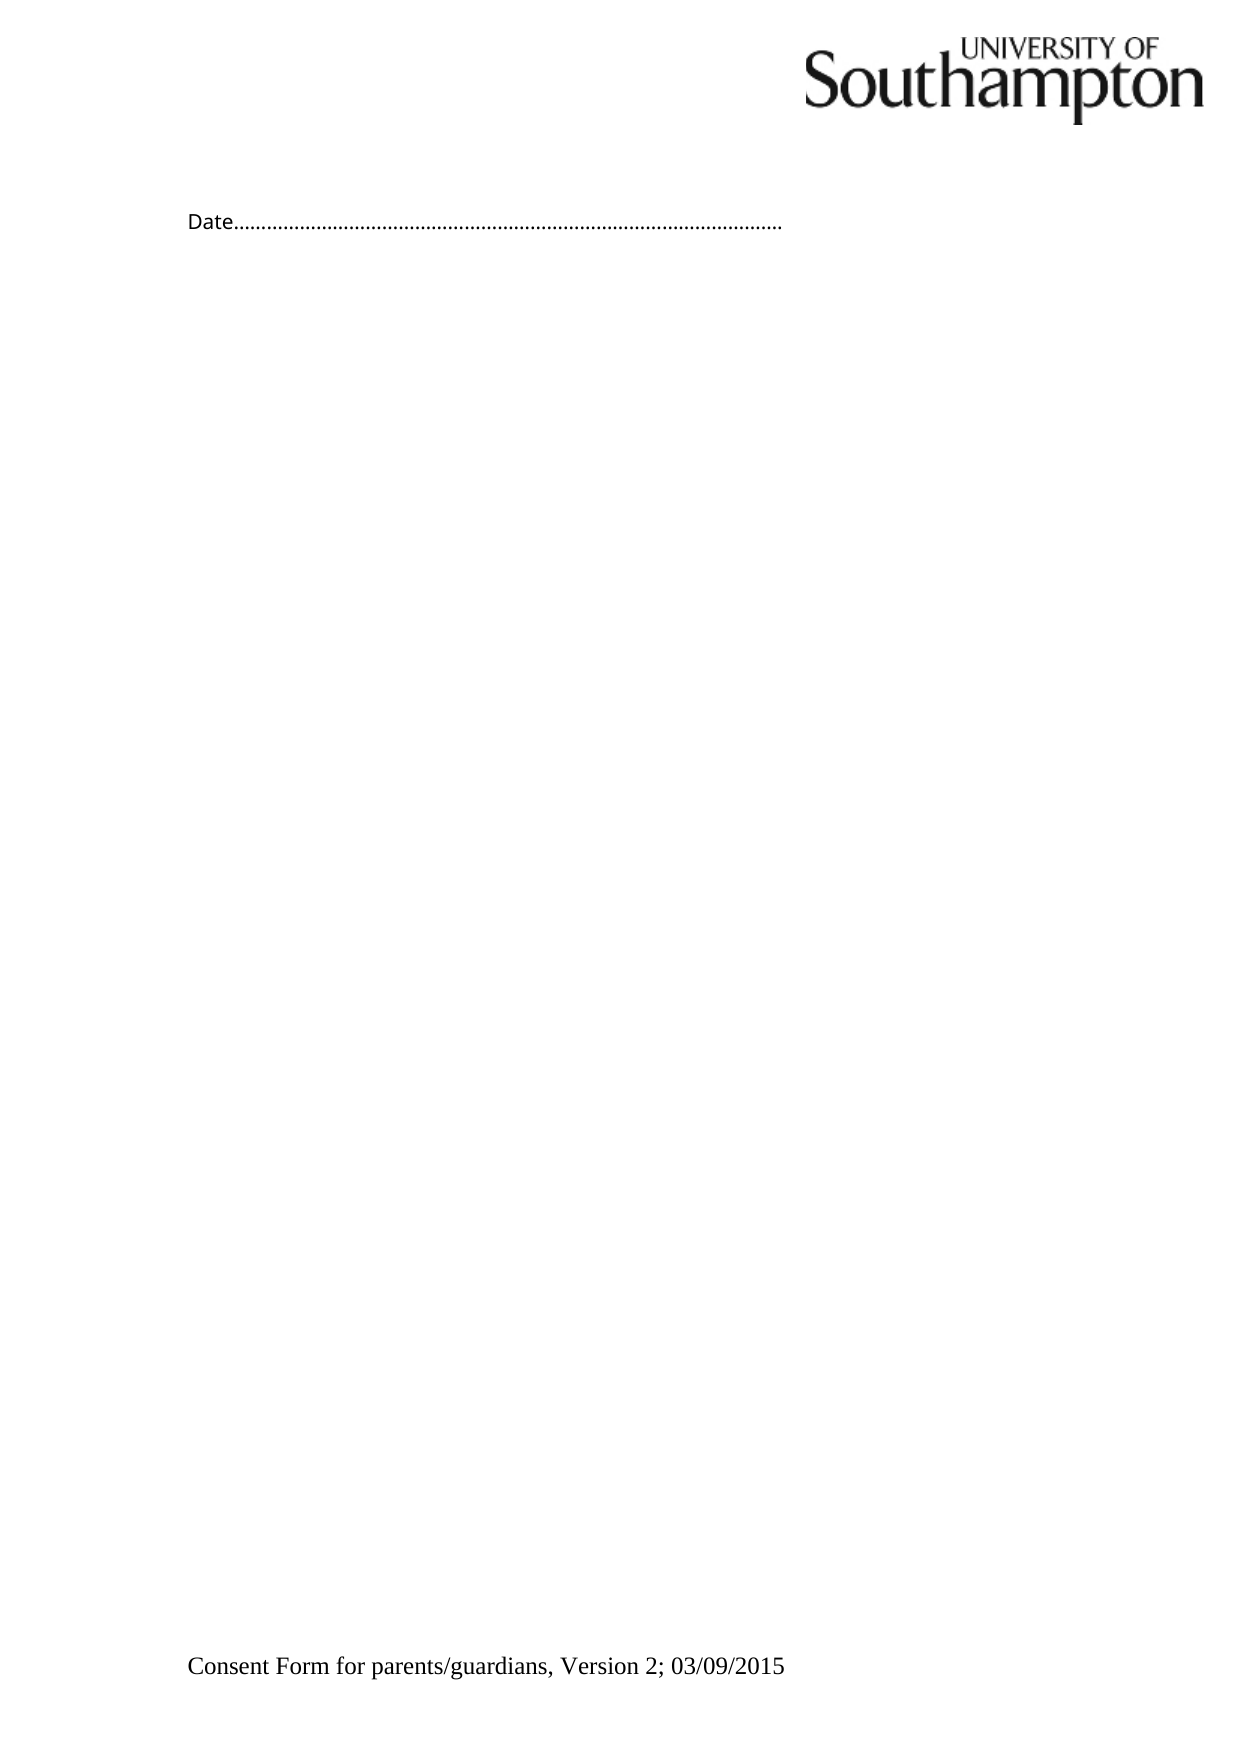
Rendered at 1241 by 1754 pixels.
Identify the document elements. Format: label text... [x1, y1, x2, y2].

picture [806, 37, 1204, 125]
text Date………………………………………………………………………………………. [187, 207, 1053, 235]
